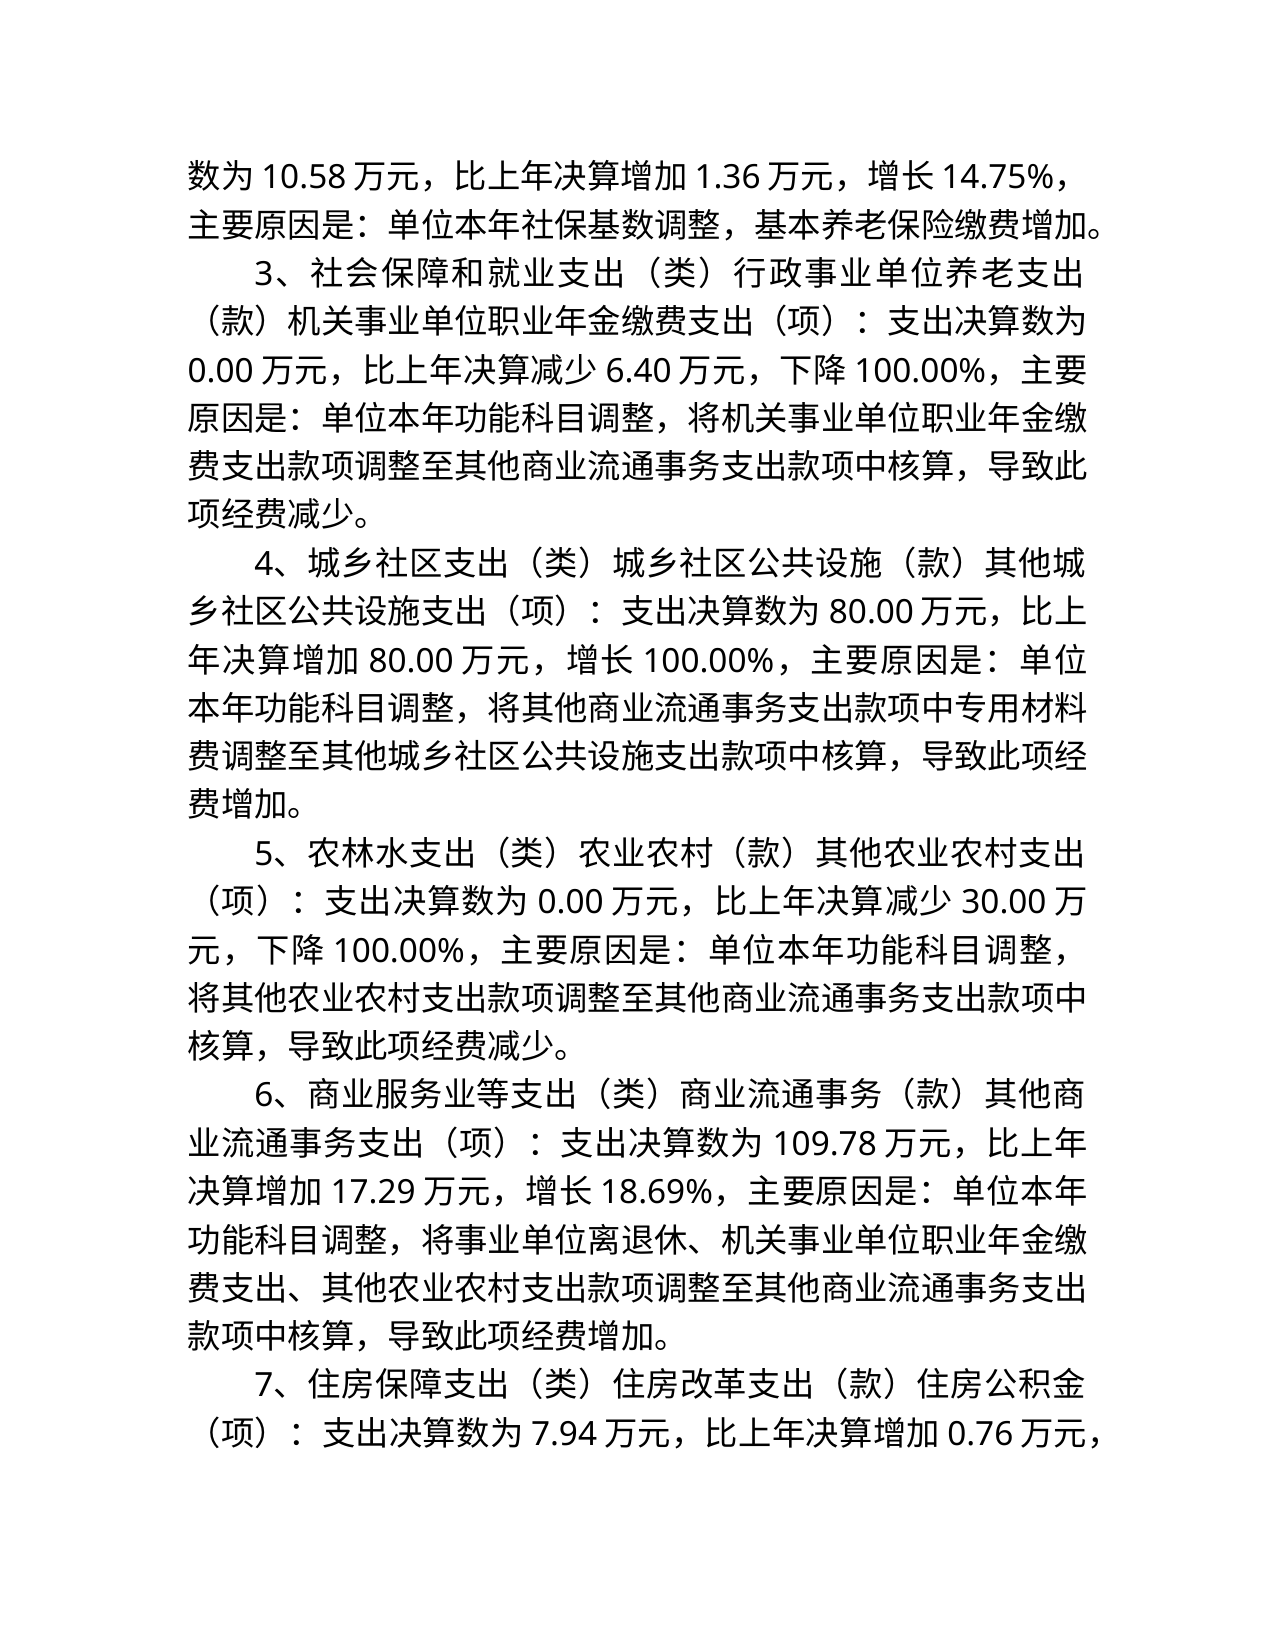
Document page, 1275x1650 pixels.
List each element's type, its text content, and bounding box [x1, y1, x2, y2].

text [187, 150, 1087, 247]
text 5、农林水支出（类）农业农村（款）其他农业农村支出（项）：支出决算数为0.00万元，比上年决算减少30.00万元，下降100.00%，主要原因是：单位本年功能科目调整，将其他农业农村支出款项调整至其他商业流通事务支出款项中核算，导致此项经费减少。 [187, 826, 1087, 1068]
text 3、社会保障和就业支出（类）行政事业单位养老支出（款）机关事业单位职业年金缴费支出（项）：支出决算数为0.00万元，比上年决算减少6.40万元，下降100.00%，主要原因是：单位本年功能科目调整，将机关事业单位职业年金缴费支出款项调整至其他商业流通事务支出款项中核算，导致此项经费减少。 [187, 247, 1087, 536]
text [187, 1358, 1087, 1455]
text 4、城乡社区支出（类）城乡社区公共设施（款）其他城乡社区公共设施支出（项）：支出决算数为80.00万元，比上年决算增加80.00万元，增长100.00%，主要原因是：单位本年功能科目调整，将其他商业流通事务支出款项中专用材料费调整至其他城乡社区公共设施支出款项中核算，导致此项经费增加。 [187, 536, 1087, 826]
text 6、商业服务业等支出（类）商业流通事务（款）其他商业流通事务支出（项）：支出决算数为109.78万元，比上年决算增加17.29万元，增长18.69%，主要原因是：单位本年功能科目调整，将事业单位离退休、机关事业单位职业年金缴费支出、其他农业农村支出款项调整至其他商业流通事务支出款项中核算，导致此项经费增加。 [187, 1068, 1087, 1358]
